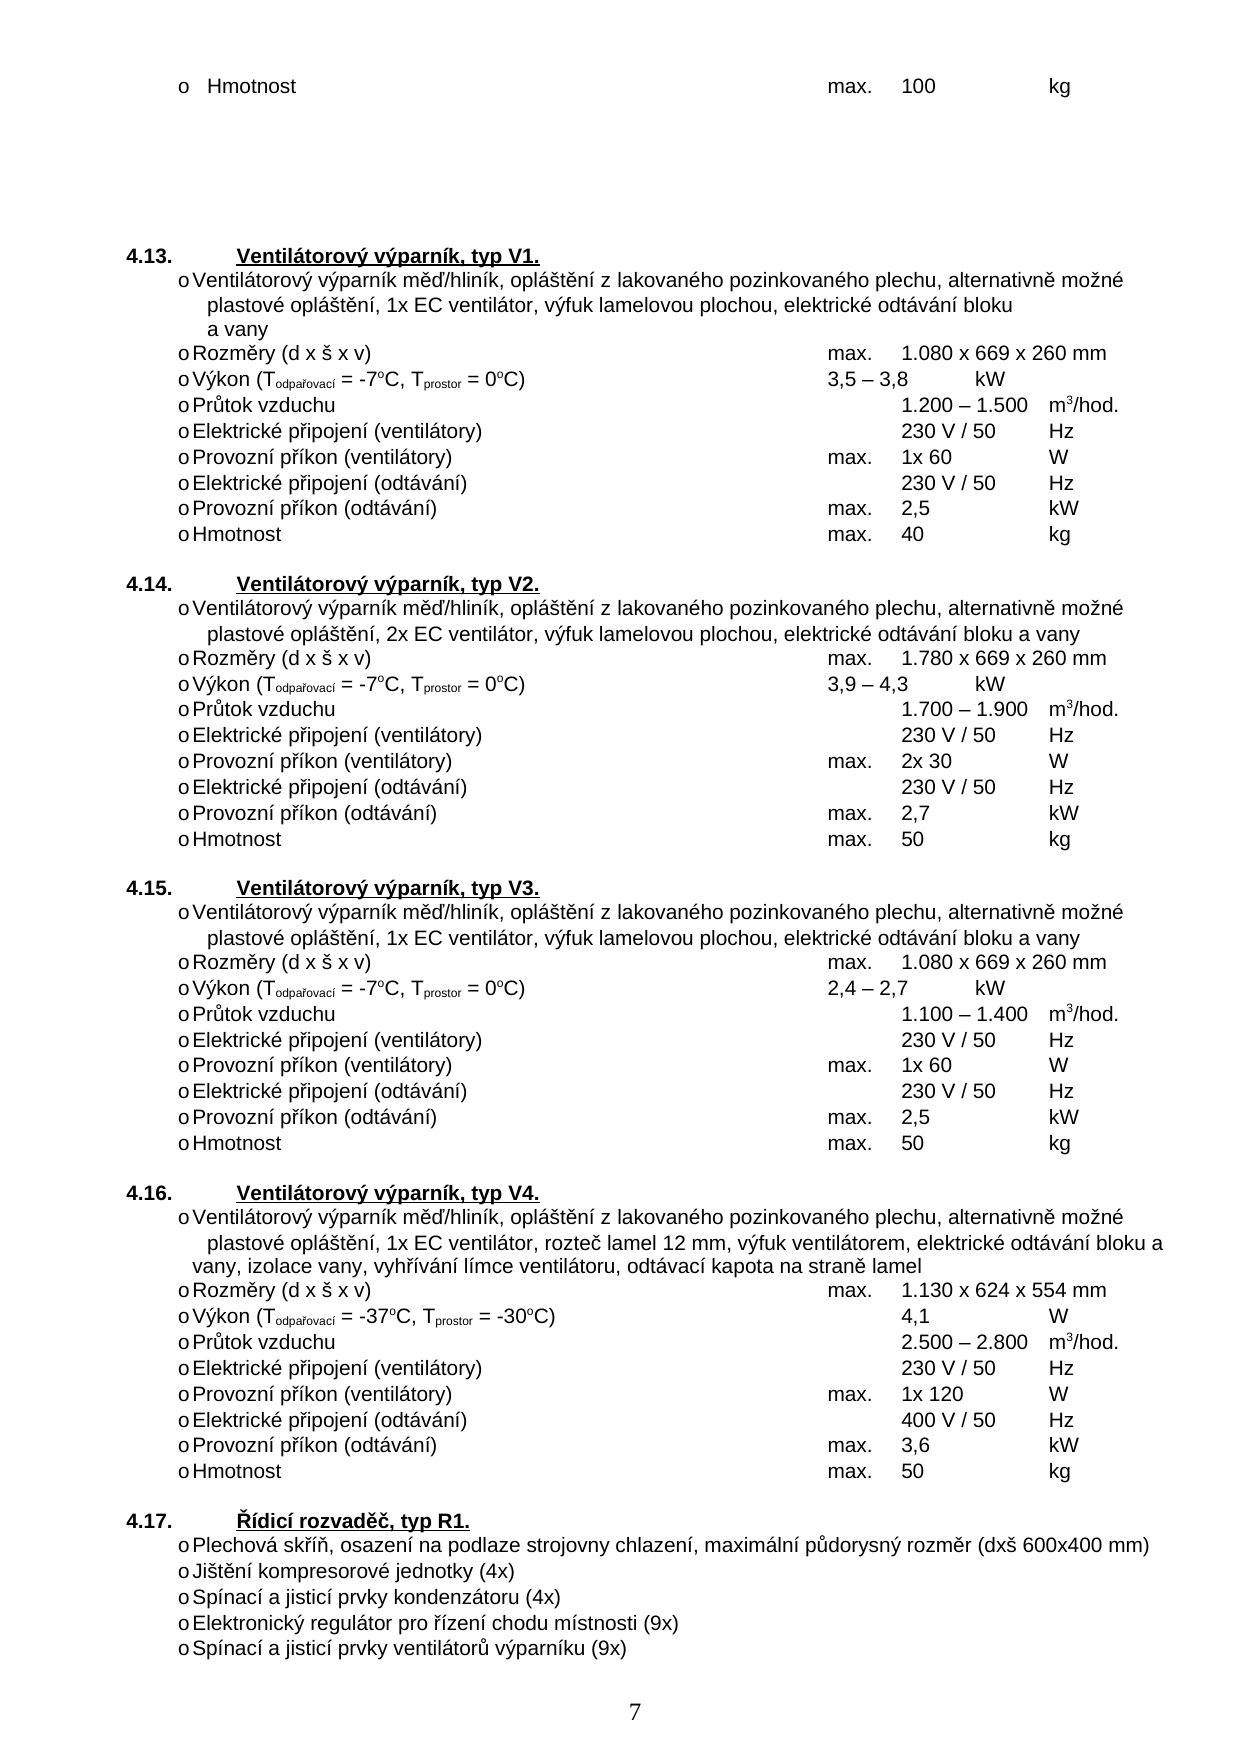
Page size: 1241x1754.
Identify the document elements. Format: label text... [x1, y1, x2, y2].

list Elektronický regulátor pro řízení chodu místnosti (9x) [177, 1610, 1181, 1636]
list Řídicí rozvaděč, typ R1. [126, 1509, 1159, 1533]
text plastové opláštění, 2x EC ventilátor, výfuk lamelovou plochou, elektrické odtávání bloku a vany [192, 622, 1181, 646]
list Rozměry (d x š x v) max. 1.130 x 624 x 554 mm [177, 1278, 1181, 1304]
list Ventilátorový výparník měď/hliník, opláštění z lakovaného pozinkovaného plechu, alternativně možné [177, 900, 1181, 926]
text plastové opláštění, 1x EC ventilátor, výfuk lamelovou plochou, elektrické odtávání bloku a vany [192, 926, 1181, 950]
list Ventilátorový výparník měď/hliník, opláštění z lakovaného pozinkovaného plechu, alternativně možné [177, 1204, 1181, 1230]
list Rozměry (d x š x v) max. 1.080 x 669 x 260 mm [177, 341, 1181, 367]
list Provozní příkon (odtávání) max. 2,7 kW [177, 801, 1181, 826]
list Ventilátorový výparník, typ V3. [126, 876, 1159, 900]
list Hmotnost max. 50 kg [177, 1131, 1181, 1157]
text plastové opláštění, 1x EC ventilátor, rozteč lamel 12 mm, výfuk ventilátorem, elektrické odtávání bloku a vany, izolace vany, vyhřívání límce ventilátoru, odtávací kapota na straně lamel [192, 1230, 1181, 1278]
list Provozní příkon (odtávání) max. 2,5 kW [177, 1105, 1181, 1131]
list Hmotnost max. 40 kg [177, 522, 1181, 548]
list Spínací a jisticí prvky kondenzátoru (4x) [177, 1584, 1181, 1610]
list Jištění kompresorové jednotky (4x) [177, 1559, 1181, 1584]
list Provozní příkon (ventilátory) max. 1x 60 W [177, 444, 1181, 470]
list Spínací a jisticí prvky ventilátorů výparníku (9x) [177, 1636, 1181, 1662]
list Elektrické připojení (odtávání) 230 V / 50 Hz [177, 1079, 1181, 1105]
list Elektrické připojení (odtávání) 230 V / 50 Hz [177, 470, 1181, 496]
list Elektrické připojení (ventilátory) 230 V / 50 Hz [177, 723, 1181, 749]
list Ventilátorový výparník měď/hliník, opláštění z lakovaného pozinkovaného plechu, alternativně možné [177, 596, 1181, 622]
list Výkon (Todpařovací = -7oC, Tprostor = 0oC) 3,9 – 4,3 kW [177, 671, 1181, 697]
list Průtok vzduchu 1.700 – 1.900 m3/hod. [177, 697, 1181, 723]
list Rozměry (d x š x v) max. 1.780 x 669 x 260 mm [177, 646, 1181, 671]
list Průtok vzduchu 1.100 – 1.400 m3/hod. [177, 1002, 1181, 1027]
list Ventilátorový výparník, typ V4. [126, 1181, 1159, 1204]
list Elektrické připojení (ventilátory) 230 V / 50 Hz [177, 1027, 1181, 1053]
list Elektrické připojení (ventilátory) 230 V / 50 Hz [177, 419, 1181, 444]
list Hmotnost max. 50 kg [177, 1459, 1181, 1485]
list Provozní příkon (odtávání) max. 2,5 kW [177, 496, 1181, 522]
list Ventilátorový výparník, typ V1. [126, 243, 1159, 267]
list Elektrické připojení (odtávání) 400 V / 50 Hz [177, 1407, 1181, 1433]
list Provozní příkon (odtávání) max. 3,6 kW [177, 1433, 1181, 1459]
list Ventilátorový výparník měď/hliník, opláštění z lakovaného pozinkovaného plechu, alternativně možné [177, 267, 1181, 293]
list Provozní příkon (ventilátory) max. 2x 30 W [177, 749, 1181, 775]
list Provozní příkon (ventilátory) max. 1x 120 W [177, 1382, 1181, 1407]
list Průtok vzduchu 2.500 – 2.800 m3/hod. [177, 1330, 1181, 1356]
list Hmotnost max. 50 kg [177, 826, 1181, 852]
list Průtok vzduchu 1.200 – 1.500 m3/hod. [177, 393, 1181, 419]
list Výkon (Todpařovací = -7oC, Tprostor = 0oC) 3,5 – 3,8 kW [177, 367, 1181, 393]
list Rozměry (d x š x v) max. 1.080 x 669 x 260 mm [177, 950, 1181, 976]
list Elektrické připojení (odtávání) 230 V / 50 Hz [177, 775, 1181, 801]
list Plechová skříň, osazení na podlaze strojovny chlazení, maximální půdorysný rozměr (dxš 600x400 mm) [177, 1533, 1181, 1559]
list Ventilátorový výparník, typ V2. [126, 572, 1159, 596]
list Hmotnost max. 100 kg [177, 74, 1181, 100]
text plastové opláštění, 1x EC ventilátor, výfuk lamelovou plochou, elektrické odtávání bloku [192, 293, 1181, 317]
text a vany [192, 317, 1181, 341]
list Provozní příkon (ventilátory) max. 1x 60 W [177, 1053, 1181, 1079]
list Výkon (Todpařovací = -37oC, Tprostor = -30oC) 4,1 W [177, 1304, 1181, 1330]
list Výkon (Todpařovací = -7oC, Tprostor = 0oC) 2,4 – 2,7 kW [177, 976, 1181, 1002]
list Elektrické připojení (ventilátory) 230 V / 50 Hz [177, 1356, 1181, 1382]
